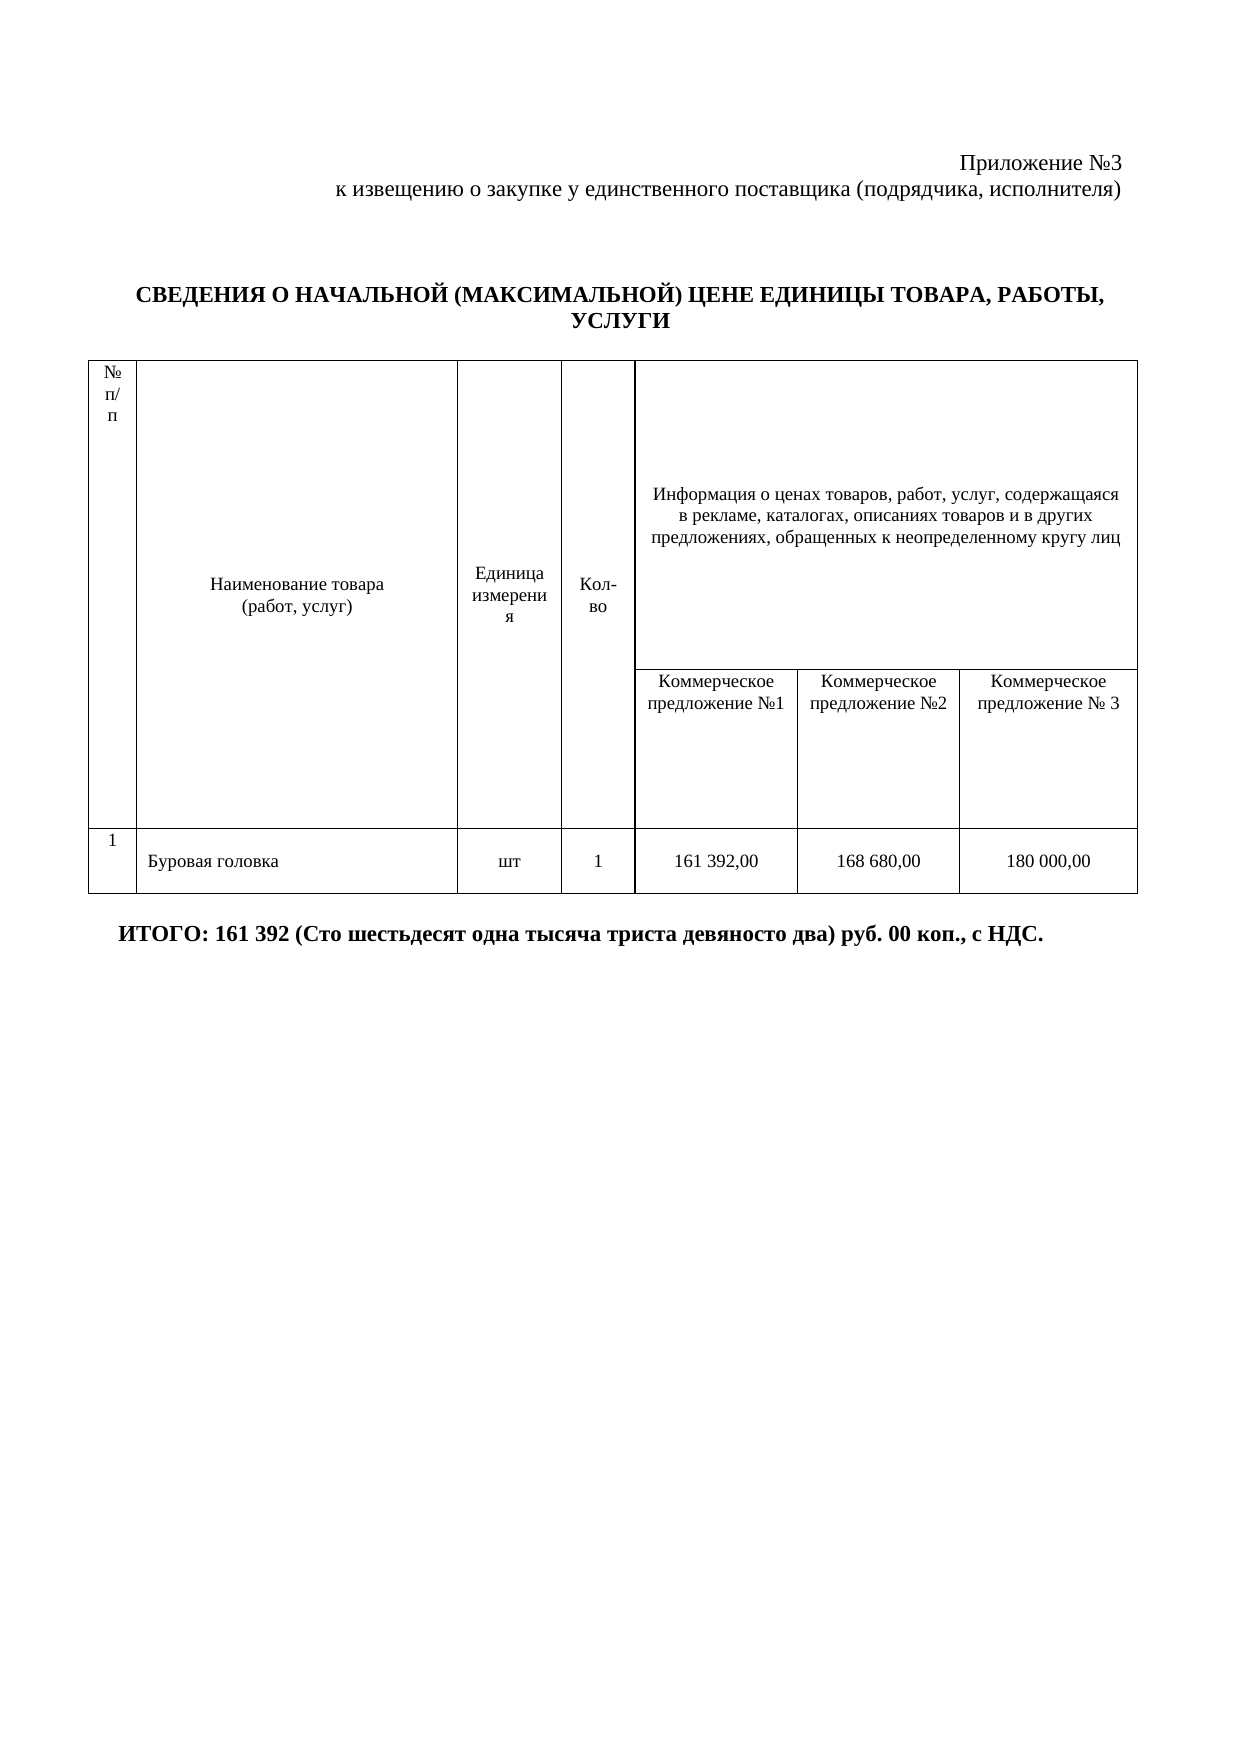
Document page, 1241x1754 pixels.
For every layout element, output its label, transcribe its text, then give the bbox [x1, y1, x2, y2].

table_cell 1 [89, 829, 136, 892]
table_cell 1 [562, 829, 634, 892]
table_cell Коммерческое предложение №1 [636, 670, 797, 828]
table_header Единица измерения [458, 361, 561, 828]
table_cell 180 000,00 [960, 829, 1137, 892]
table_cell 168 680,00 [798, 829, 959, 892]
table_cell Коммерческое предложение №2 [798, 670, 959, 828]
table_cell Коммерческое предложение № 3 [960, 670, 1137, 828]
text СВЕДЕНИЯ О НАЧАЛЬНОЙ (МАКСИМАЛЬНОЙ) ЦЕНЕ ЕДИНИЦЫ ТОВАРА, РАБОТЫ, УСЛУГИ [118, 281, 1122, 333]
table_header Кол-во [562, 361, 634, 828]
table_cell шт [458, 829, 561, 892]
table_cell 161 392,00 [636, 829, 797, 892]
table_header Информация о ценах товаров, работ, услуг, содержащаяся в рекламе, каталогах, описаниях товаров и в других предложениях, обращенных к неопределенному кругу лиц [636, 361, 1137, 669]
table_header Наименование товара (работ, услуг) [137, 361, 457, 828]
text ИТОГО: 161 392 (Сто шестьдесят одна тысяча триста девяносто два) руб. 00 коп., с НДС. [118, 920, 1122, 946]
text к извещению о закупке у единственного поставщика (подрядчика, исполнителя) [118, 175, 1122, 202]
table_header № п/п [89, 361, 136, 828]
table_cell Буровая головка [137, 829, 457, 892]
text Приложение №3 [118, 149, 1122, 175]
